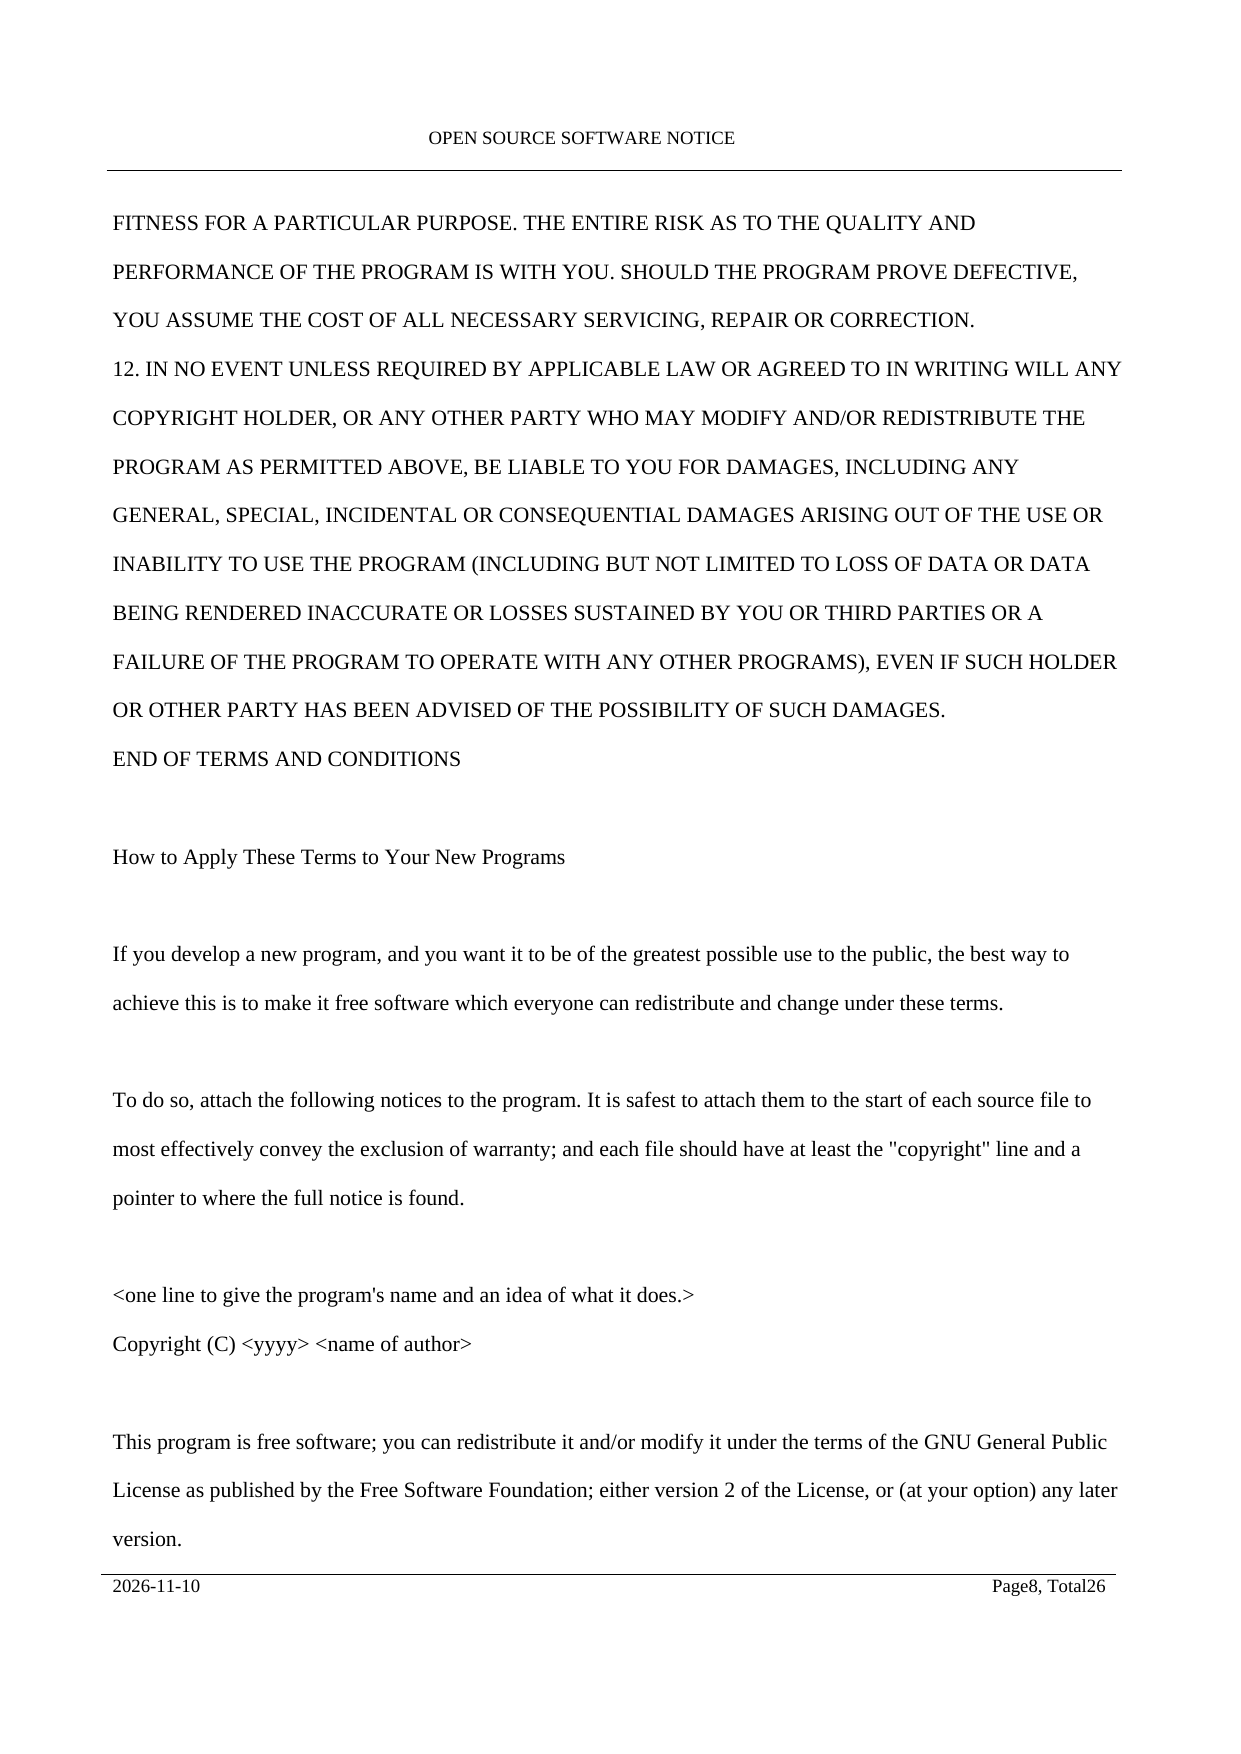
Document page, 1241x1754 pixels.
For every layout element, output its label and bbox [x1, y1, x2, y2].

text [112, 206, 1128, 1555]
